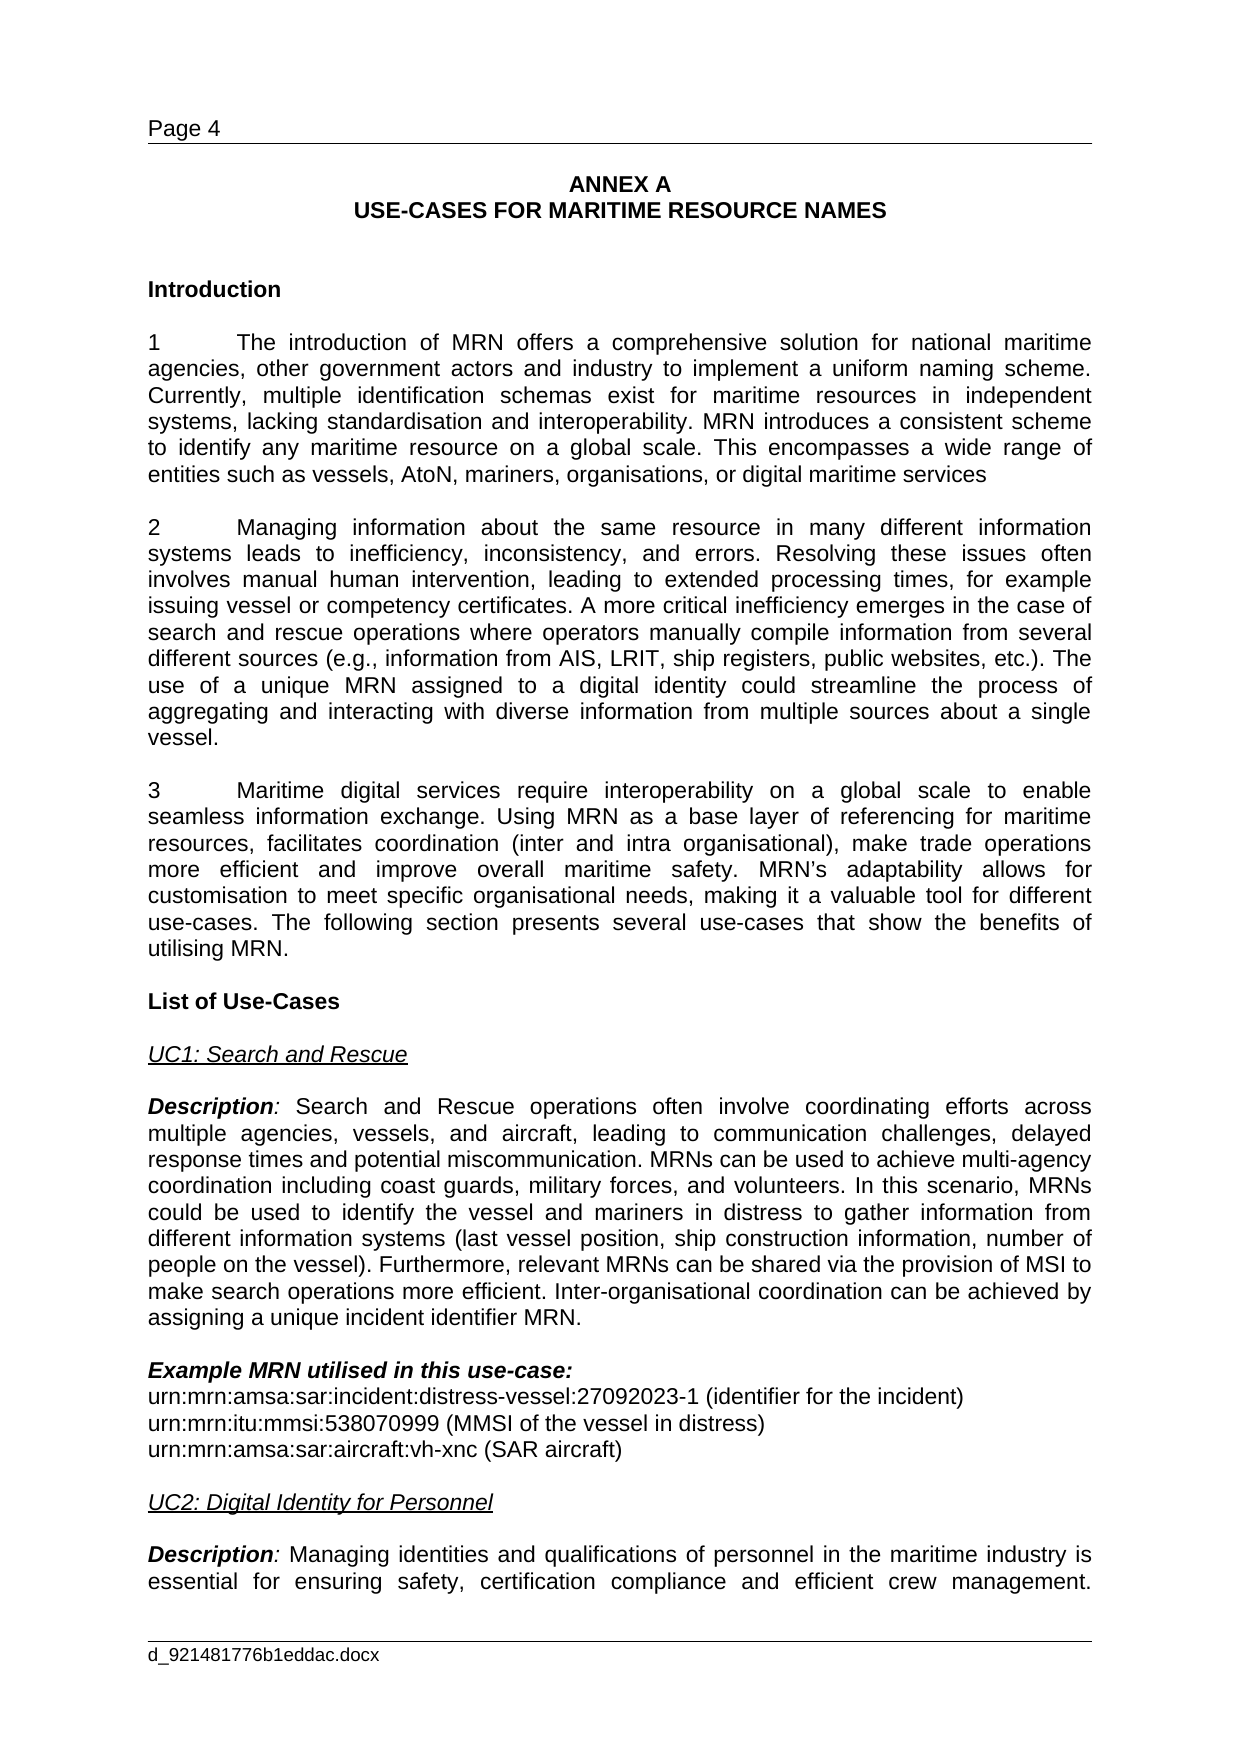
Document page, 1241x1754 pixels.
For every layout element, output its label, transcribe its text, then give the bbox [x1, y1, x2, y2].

text USE-CASES FOR MARITIME RESOURCE NAMES [148, 197, 1092, 223]
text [148, 1541, 1092, 1594]
text Description: Search and Rescue operations often involve coordinating efforts across multiple agencies, vessels, and aircraft, leading to communication challenges, delayed response times and potential miscommunication. MRNs can be used to achieve multi-agency coordination including coast guards, military forces, and volunteers. In this scenario, MRNs could be used to identify the vessel and mariners in distress to gather information from different information systems (last vessel position, ship construction information, number of people on the vessel). Furthermore, relevant MRNs can be shared via the provision of MSI to make search operations more efficient. Inter-organisational coordination can be achieved by assigning a unique incident identifier MRN. [148, 1093, 1092, 1330]
text urn:mrn:amsa:sar:aircraft:vh-xnc (SAR aircraft) [148, 1436, 1092, 1462]
list The introduction of MRN offers a comprehensive solution for national maritime agencies, other government actors and industry to implement a uniform naming scheme. Currently, multiple identification schemas exist for maritime resources in independent systems, lacking standardisation and interoperability. MRN introduces a consistent scheme to identify any maritime resource on a global scale. This encompasses a wide range of entities such as vessels, AtoN, mariners, organisations, or digital maritime services [148, 329, 1092, 487]
text Example MRN utilised in this use-case: [148, 1357, 1092, 1383]
list Maritime digital services require interoperability on a global scale to enable seamless information exchange. Using MRN as a base layer of referencing for maritime resources, facilitates coordination (inter and intra organisational), make trade operations more efficient and improve overall maritime safety. MRN’s adaptability allows for customisation to meet specific organisational needs, making it a valuable tool for different use-cases. The following section presents several use-cases that show the benefits of utilising MRN. [148, 777, 1092, 961]
list Managing information about the same resource in many different information systems leads to inefficiency, inconsistency, and errors. Resolving these issues often involves manual human intervention, leading to extended processing times, for example issuing vessel or competency certificates. A more critical inefficiency emerges in the case of search and rescue operations where operators manually compile information from several different sources (e.g., information from AIS, LRIT, ship registers, public websites, etc.). The use of a unique MRN assigned to a digital identity could streamline the process of aggregating and interacting with diverse information from multiple sources about a single vessel. [148, 513, 1092, 751]
subtitle Introduction [148, 276, 1092, 303]
subtitle List of Use-Cases [148, 988, 1092, 1014]
subtitle UC1: Search and Rescue [148, 1041, 1092, 1067]
text urn:mrn:itu:mmsi:538070999 (MMSI of the vessel in distress) [148, 1409, 1092, 1436]
text ANNEX A [148, 171, 1092, 197]
text urn:mrn:amsa:sar:incident:distress-vessel:27092023-1 (identifier for the incident) [148, 1383, 1092, 1409]
subtitle UC2: Digital Identity for Personnel [148, 1488, 1092, 1515]
